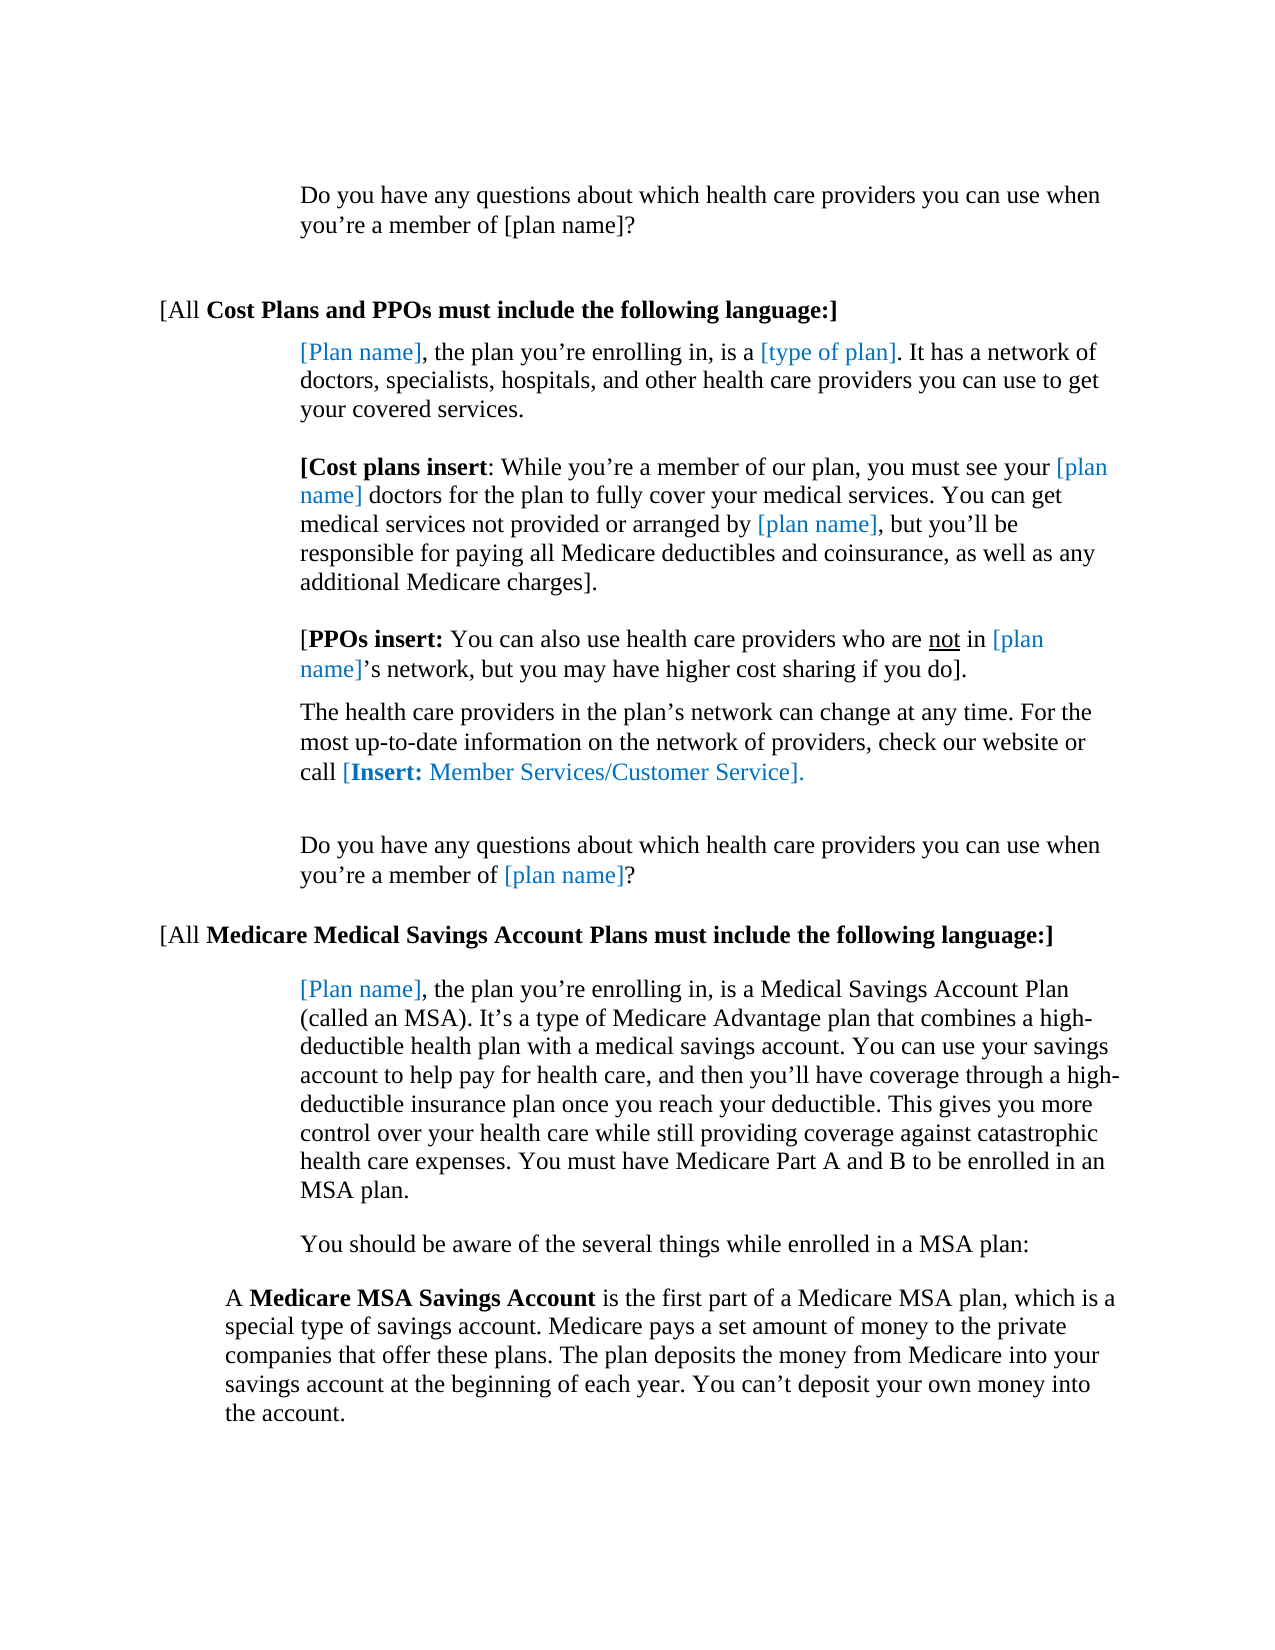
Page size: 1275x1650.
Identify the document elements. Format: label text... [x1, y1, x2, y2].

text [PPOs insert: You can also use health care providers who are not in [plan name]’s network, but you may have higher cost sharing if you do]. [300, 624, 1125, 683]
text [Cost plans insert: While you’re a member of our plan, you must see your [plan name] doctors for the plan to fully cover your medical services. You can get medical services not provided or arranged by [plan name], but you’ll be responsible for paying all Medicare deductibles and coinsurance, as well as any additional Medicare charges]. [300, 452, 1125, 595]
text [Plan name], the plan you’re enrolling in, is a [type of plan]. It has a network of doctors, specialists, hospitals, and other health care providers you can use to get your covered services. [300, 337, 1125, 423]
text The health care providers in the plan’s network can change at any time. For the most up-to-date information on the network of providers, check our website or call [Insert: Member Services/Customer Service]. [300, 697, 1125, 786]
text You should be aware of the several things while enrolled in a MSA plan: [300, 1229, 1125, 1258]
text [All Medicare Medical Savings Account Plans must include the following language:] [159, 920, 1125, 949]
text [All Cost Plans and PPOs must include the following language:] [159, 295, 1125, 324]
text A Medicare MSA Savings Account is the first part of a Medicare MSA plan, which is a special type of savings account. Medicare pays a set amount of money to the private companies that offer these plans. The plan deposits the money from Medicare into your savings account at the beginning of each year. You can’t deposit your own money into the account. [225, 1283, 1125, 1426]
text Do you have any questions about which health care providers you can use when you’re a member of [plan name]? [300, 830, 1125, 889]
text [Plan name], the plan you’re enrolling in, is a Medical Savings Account Plan (called an MSA). It’s a type of Medicare Advantage plan that combines a high-deductible health plan with a medical savings account. You can use your savings account to help pay for health care, and then you’ll have coverage through a high-deductible insurance plan once you reach your deductible. This gives you more control over your health care while still providing coverage against catastrophic health care expenses. You must have Medicare Part A and B to be enrolled in an MSA plan. [300, 974, 1125, 1204]
text Do you have any questions about which health care providers you can use when you’re a member of [plan name]? [300, 180, 1125, 239]
